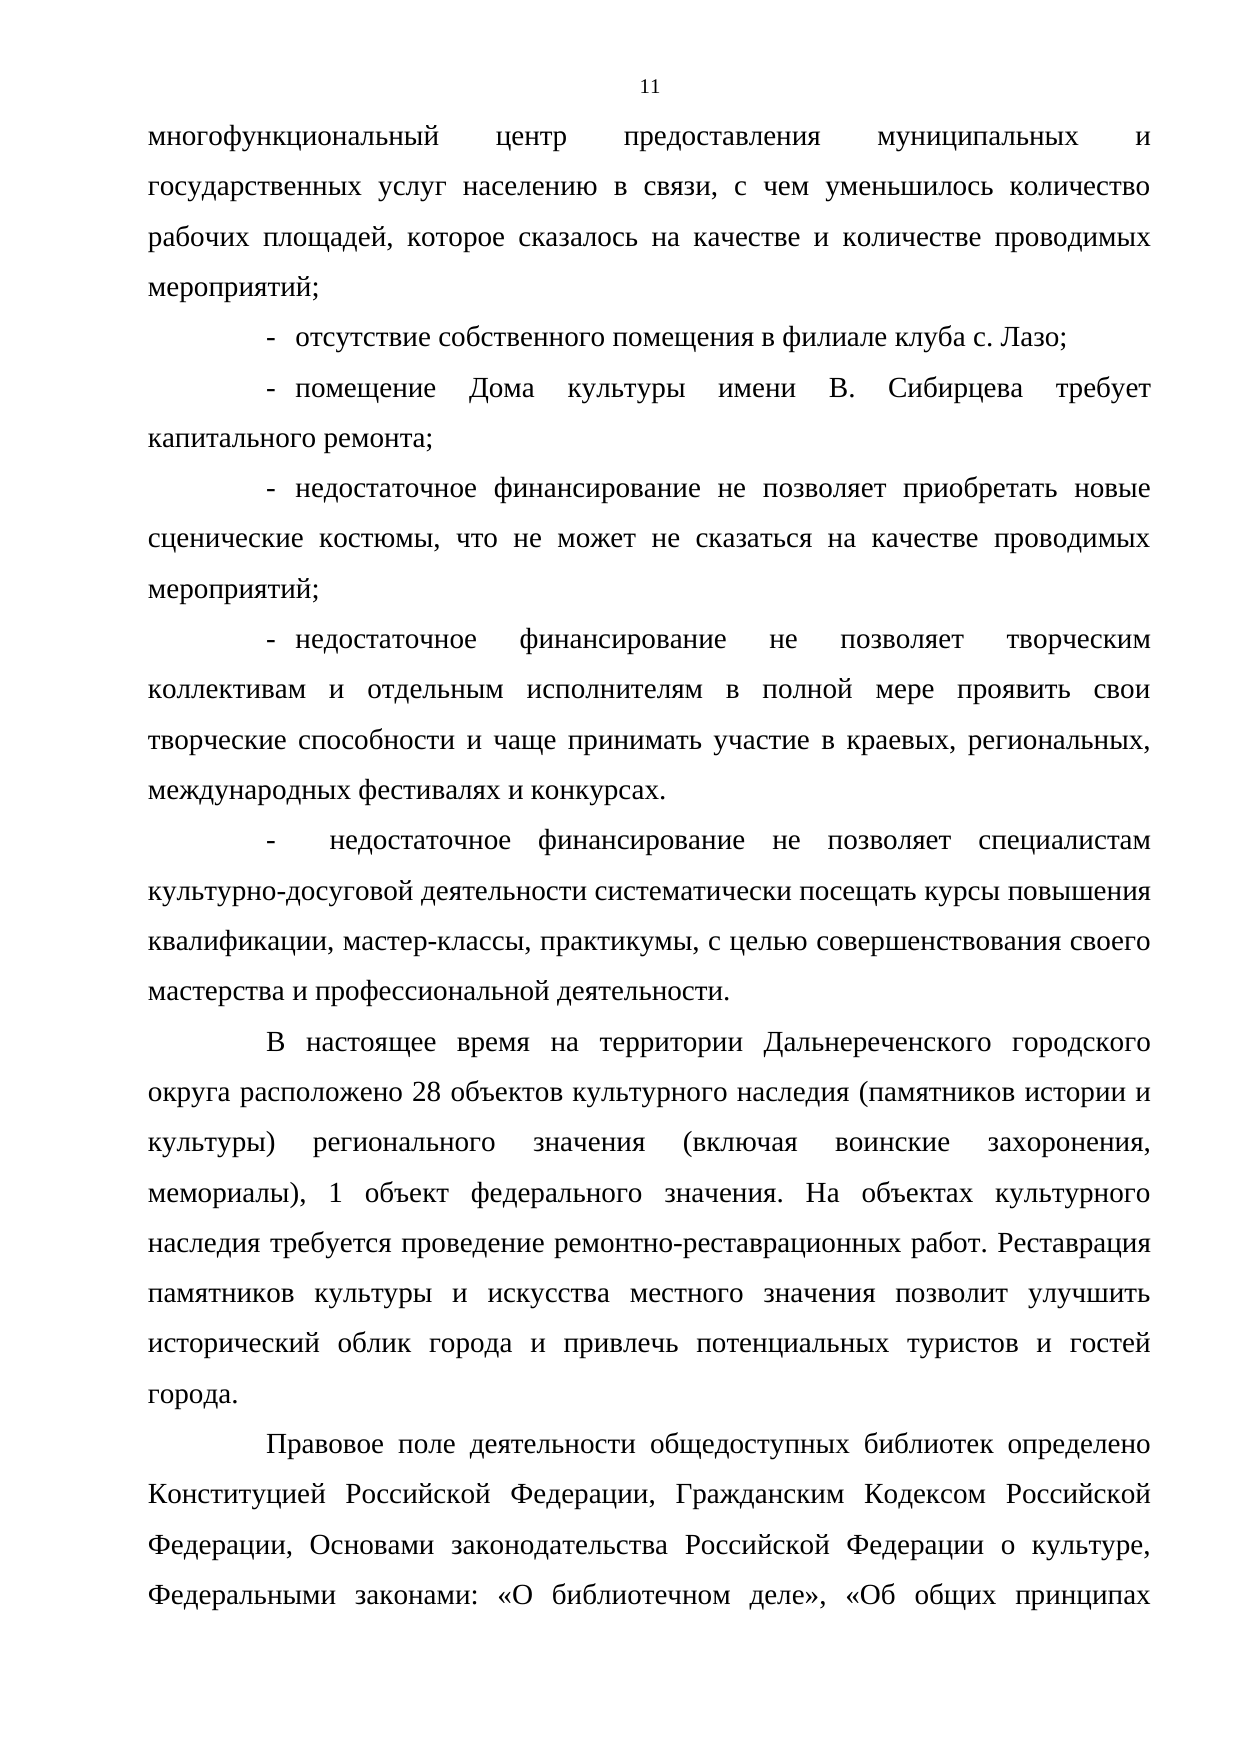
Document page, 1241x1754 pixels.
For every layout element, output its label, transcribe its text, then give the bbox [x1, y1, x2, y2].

text - помещение Дома культуры имени В. Сибирцева требует капитального ремонта; [148, 370, 1152, 453]
text - недостаточное финансирование не позволяет приобретать новые сценические костюмы, что не может не сказаться на качестве проводимых мероприятий; [148, 470, 1152, 604]
text - недостаточное финансирование не позволяет творческим коллективам и отдельным исполнителям в полной мере проявить свои творческие способности и чаще принимать участие в краевых, региональных, международных фестивалях и конкурсах. [148, 621, 1152, 806]
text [148, 118, 1152, 303]
text В настоящее время на территории Дальнереченского городского округа расположено 28 объектов культурного наследия (памятников истории и культуры) регионального значения (включая воинские захоронения, мемориалы), 1 объект федерального значения. На объектах культурного наследия требуется проведение ремонтно-реставрационных работ. Реставрация памятников культуры и искусства местного значения позволит улучшить исторический облик города и привлечь потенциальных туристов и гостей города. [148, 1024, 1152, 1409]
text - недостаточное финансирование не позволяет специалистам культурно-досуговой деятельности систематически посещать курсы повышения квалификации, мастер-классы, практикумы, с целью совершенствования своего мастерства и профессиональной деятельности. [148, 822, 1152, 1007]
text - отсутствие собственного помещения в филиале клуба с. Лазо; [148, 319, 1152, 353]
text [148, 1426, 1152, 1611]
